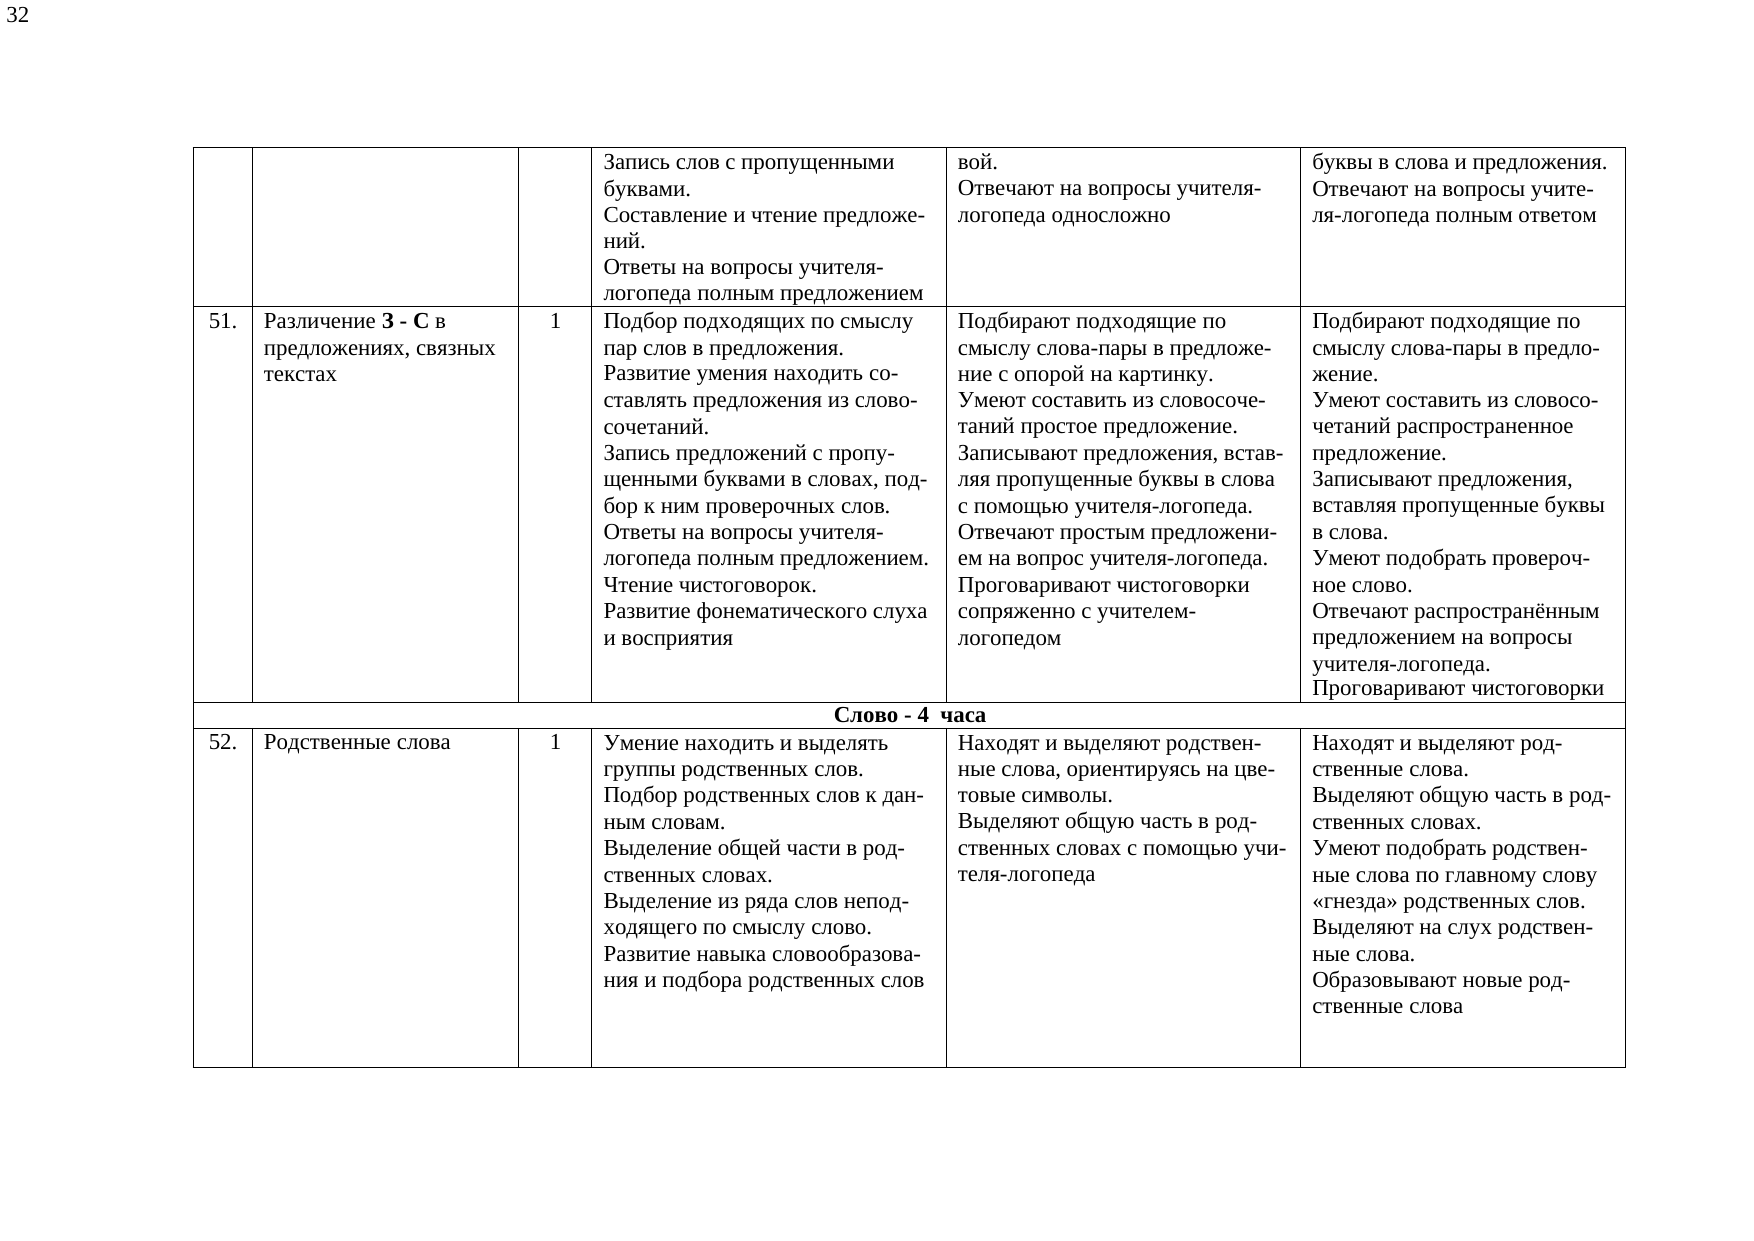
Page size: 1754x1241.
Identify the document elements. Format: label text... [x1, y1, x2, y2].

table_header [194, 148, 252, 306]
table_header Запись слов с пропущенными буквами. Составление и чтение предложе- ний. Ответы на вопросы учителя- логопеда полным предложением [592, 148, 946, 306]
table_cell 1 [519, 729, 591, 1067]
table_cell Подбирают подходящие по смыслу слова-пары в предложе- ние с опорой на картинку. Умеют составить из словосоче- таний простое предложение. Записывают предложения, встав- ляя пропущенные буквы в слова с помощью учителя-логопеда. Отвечают простым предложени- ем на вопрос учителя-логопеда. Проговаривают чистоговорки сопряженно с учителем- логопедом [947, 307, 1300, 702]
table_header [519, 148, 591, 306]
table_cell Родственные слова [253, 729, 518, 1067]
table_header [253, 148, 518, 306]
table_cell Подбор подходящих по смыслу пар слов в предложения. Развитие умения находить со- ставлять предложения из слово- сочетаний. Запись предложений с пропу- щенными буквами в словах, под- бор к ним проверочных слов. Ответы на вопросы учителя- логопеда полным предложением. Чтение чистоговорок. Развитие фонематического слуха и восприятия [592, 307, 946, 702]
table_cell Находят и выделяют родствен- ные слова, ориентируясь на цве- товые символы. Выделяют общую часть в род- ственных словах с помощью учи- теля-логопеда [947, 729, 1300, 1067]
table_cell Различение З - С в предложениях, связных текстах [253, 307, 518, 702]
table_cell 51. [194, 307, 252, 702]
table_cell 1 [519, 307, 591, 702]
table_cell Умение находить и выделять группы родственных слов. Подбор родственных слов к дан- ным словам. Выделение общей части в род- ственных словах. Выделение из ряда слов непод- ходящего по смыслу слово. Развитие навыка словообразова- ния и подбора родственных слов [592, 729, 946, 1067]
table_header вой. Отвечают на вопросы учителя- логопеда односложно [947, 148, 1300, 306]
table_cell Подбирают подходящие по смыслу слова-пары в предло- жение. Умеют составить из словосо- четаний распространенное предложение. Записывают предложения, вставляя пропущенные буквы в слова. Умеют подобрать провероч- ное слово. Отвечают распространённым предложением на вопросы учителя-логопеда. Проговаривают чистоговорки [1301, 307, 1625, 702]
table_cell 52. [194, 729, 252, 1067]
table_cell Находят и выделяют род- ственные слова. Выделяют общую часть в род- ственных словах. Умеют подобрать родствен- ные слова по главному слову «гнезда» родственных слов. Выделяют на слух родствен- ные слова. Образовывают новые род- ственные слова [1301, 729, 1625, 1067]
table_header буквы в слова и предложения. Отвечают на вопросы учите- ля-логопеда полным ответом [1301, 148, 1625, 306]
table_cell Слово - 4 часа [194, 703, 1625, 728]
